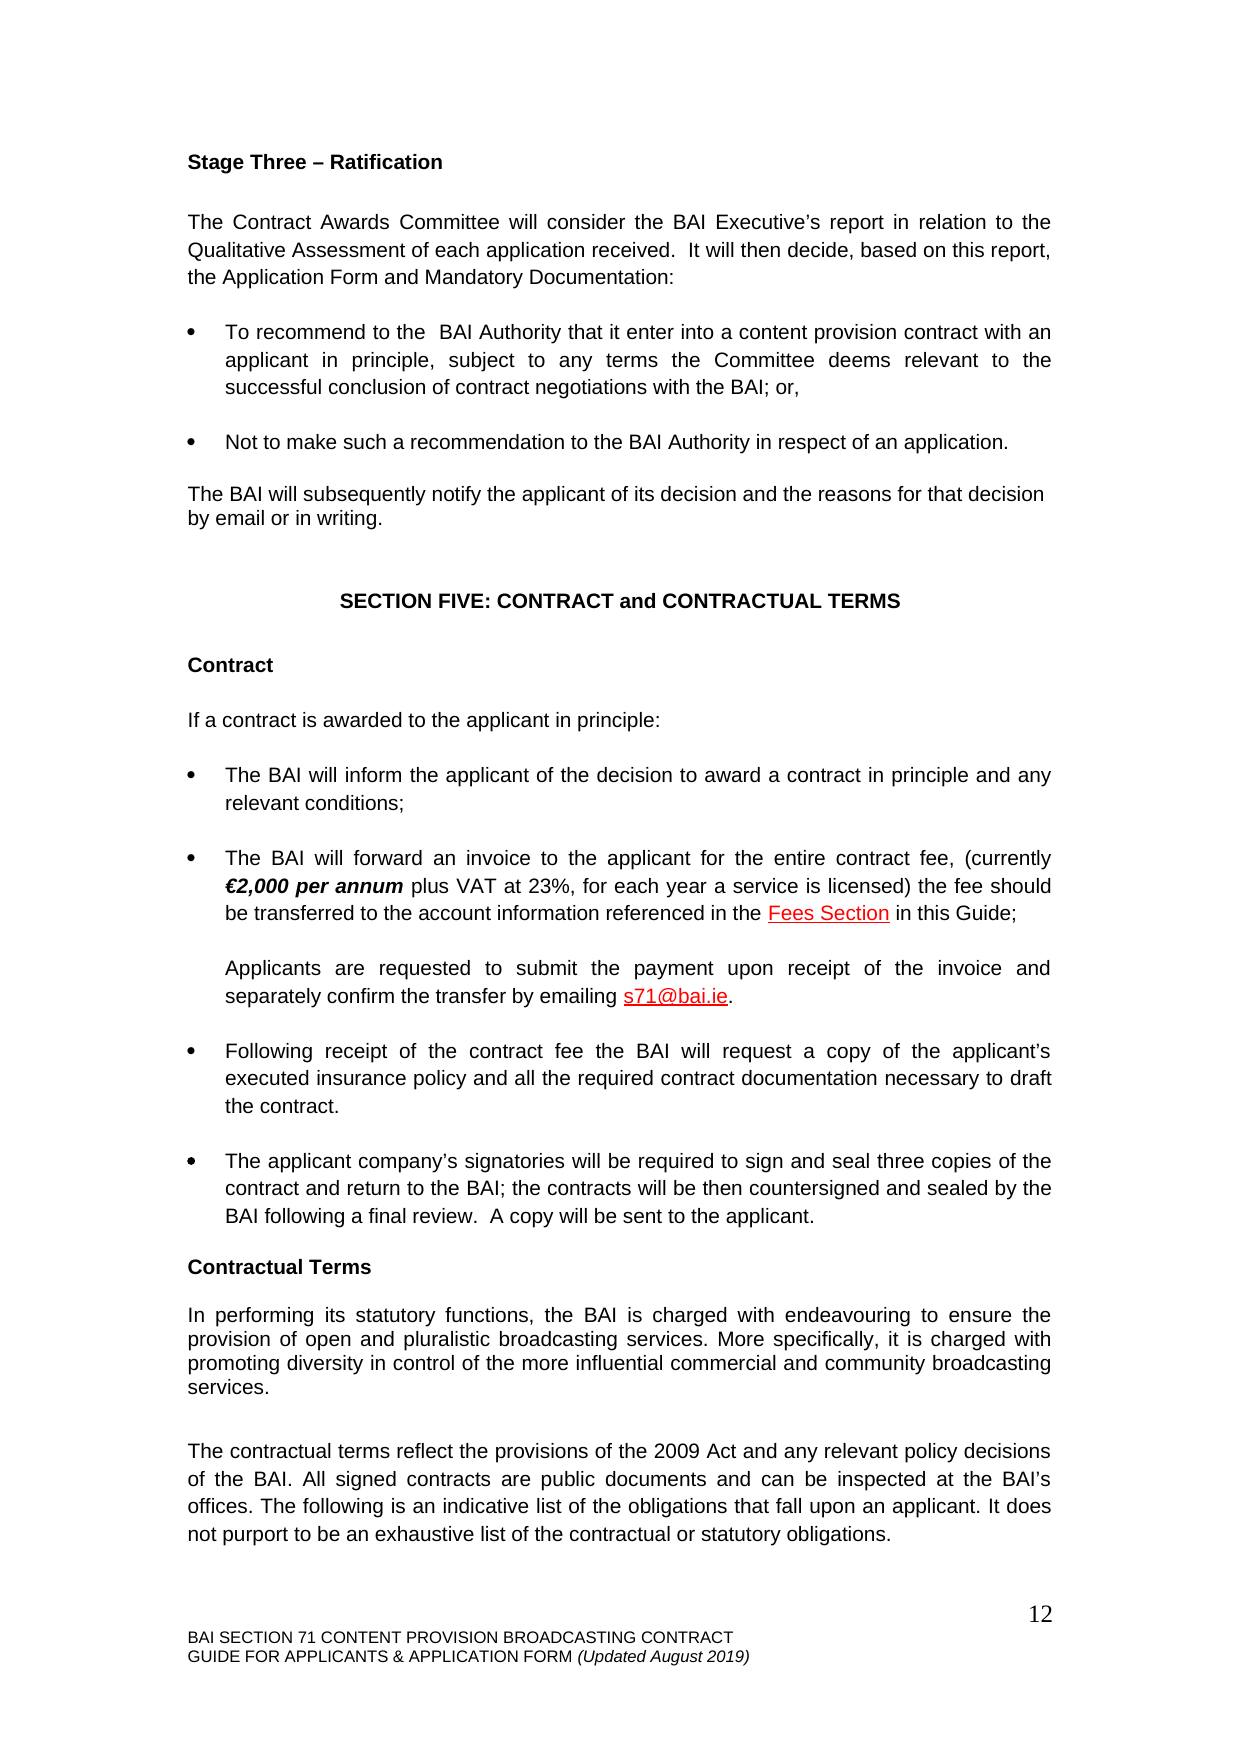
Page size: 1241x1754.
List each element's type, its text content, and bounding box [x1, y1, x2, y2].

text Applicants are requested to submit the payment upon receipt of the invoice and separately confirm the transfer by emailing s71@bai.ie. [225, 956, 1053, 1007]
text Contract [187, 653, 1053, 677]
text The contractual terms reflect the provisions of the 2009 Act and any relevant policy decisions of the BAI. All signed contracts are public documents and can be inspected at the BAI’s offices. The following is an indicative list of the obligations that fall upon an applicant. It does not purport to be an exhaustive list of the contractual or statutory obligations. [187, 1439, 1053, 1545]
list The BAI will forward an invoice to the applicant for the entire contract fee, (currently €2,000 per annum plus VAT at 23%, for each year a service is licensed) the fee should be transferred to the account information referenced in the Fees Section in this Guide; [187, 846, 1053, 925]
text The Contract Awards Committee will consider the BAI Executive’s report in relation to the Qualitative Assessment of each application received. It will then decide, based on this report, the Application Form and Mandatory Documentation: [187, 210, 1053, 289]
list The applicant company’s signatories will be required to sign and seal three copies of the contract and return to the BAI; the contracts will be then countersigned and sealed by the BAI following a final review. A copy will be sent to the applicant. [187, 1149, 1053, 1228]
list The BAI will inform the applicant of the decision to award a contract in principle and any relevant conditions; [187, 763, 1053, 815]
list To recommend to the BAI Authority that it enter into a content provision contract with an applicant in principle, subject to any terms the Committee deems relevant to the successful conclusion of contract negotiations with the BAI; or, [187, 320, 1053, 399]
text In performing its statutory functions, the BAI is charged with endeavouring to ensure the provision of open and pluralistic broadcasting services. More specifically, it is charged with promoting diversity in control of the more influential commercial and community broadcasting services. [187, 1303, 1053, 1399]
text Contractual Terms [187, 1255, 1053, 1279]
list Following receipt of the contract fee the BAI will request a copy of the applicant’s executed insurance policy and all the required contract documentation necessary to draft the contract. [187, 1038, 1053, 1118]
list Not to make such a recommendation to the BAI Authority in respect of an application. [187, 430, 1053, 454]
text The BAI will subsequently notify the applicant of its decision and the reasons for that decision by email or in writing. [187, 482, 1053, 529]
text If a contract is awarded to the applicant in principle: [187, 708, 1053, 732]
text Stage Three – Ratification [187, 150, 1053, 174]
subtitle SECTION FIVE: CONTRACT and CONTRACTUAL TERMS [187, 589, 1053, 613]
